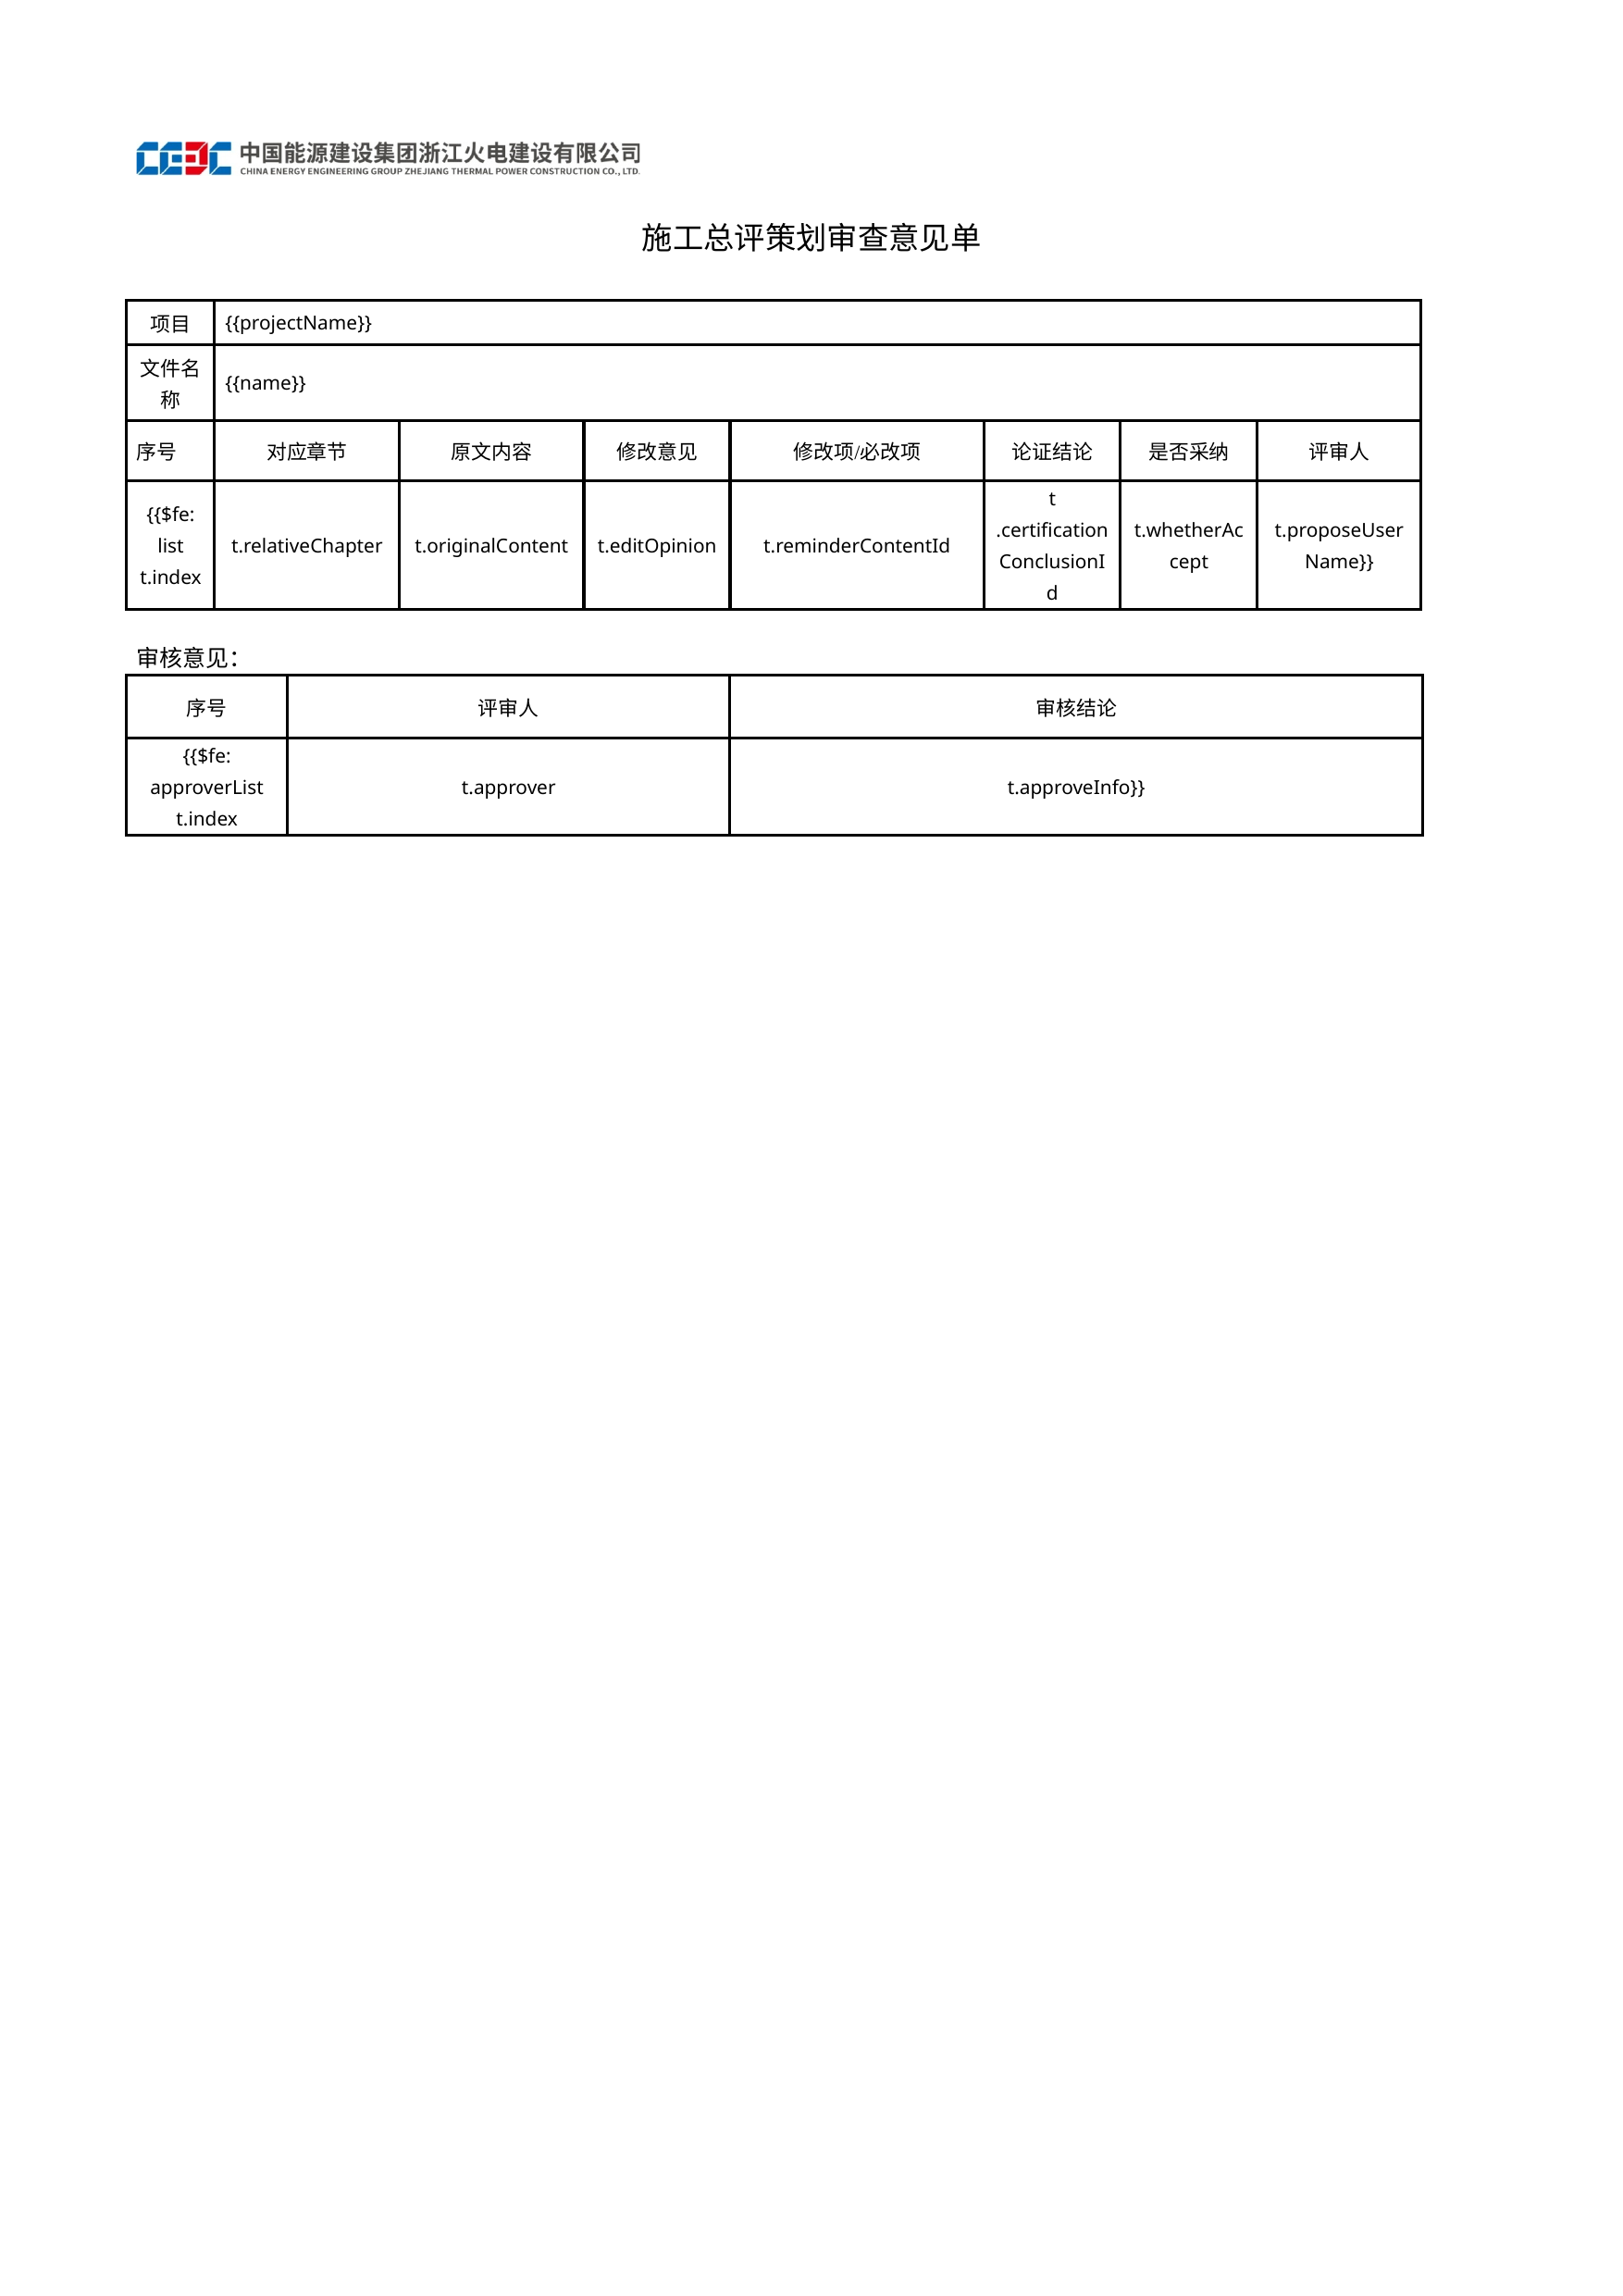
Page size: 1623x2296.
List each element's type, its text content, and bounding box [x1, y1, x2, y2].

table_cell {{$fe: list t.index [128, 482, 213, 608]
table_cell t.approveInfo}} [731, 739, 1421, 834]
text 审核意见： [137, 642, 1486, 674]
table_cell t.originalContent [401, 482, 582, 608]
table_header 审核结论 [731, 676, 1421, 737]
table_cell t.certificationConclusionId [985, 482, 1119, 608]
table_cell 序号 [128, 422, 213, 479]
table_cell 评审人 [1258, 422, 1419, 479]
table_cell 修改意见 [586, 422, 728, 479]
table_cell t.approver [289, 739, 728, 834]
table_cell t.relativeChapter [216, 482, 398, 608]
table_cell t.proposeUserName}} [1258, 482, 1419, 608]
table_cell 对应章节 [216, 422, 398, 479]
table_cell t.editOpinion [586, 482, 728, 608]
table_cell 修改项/必改项 [732, 422, 983, 479]
table_cell {{$fe: approverList t.index [128, 739, 286, 834]
table_cell 论证结论 [985, 422, 1119, 479]
table_header 项目 [128, 302, 213, 343]
table_cell {{name}} [216, 346, 1419, 419]
table_header {{projectName}} [216, 302, 1419, 343]
table_header 序号 [128, 676, 286, 737]
table_cell 是否采纳 [1121, 422, 1256, 479]
table_header 评审人 [289, 676, 728, 737]
text 施工总评策划审查意见单 [137, 205, 1486, 267]
table_cell 文件名称 [128, 346, 213, 419]
table_cell t.whetherAccept [1121, 482, 1256, 608]
table_cell t.reminderContentId [732, 482, 983, 608]
picture [136, 142, 640, 176]
table_cell 原文内容 [401, 422, 582, 479]
